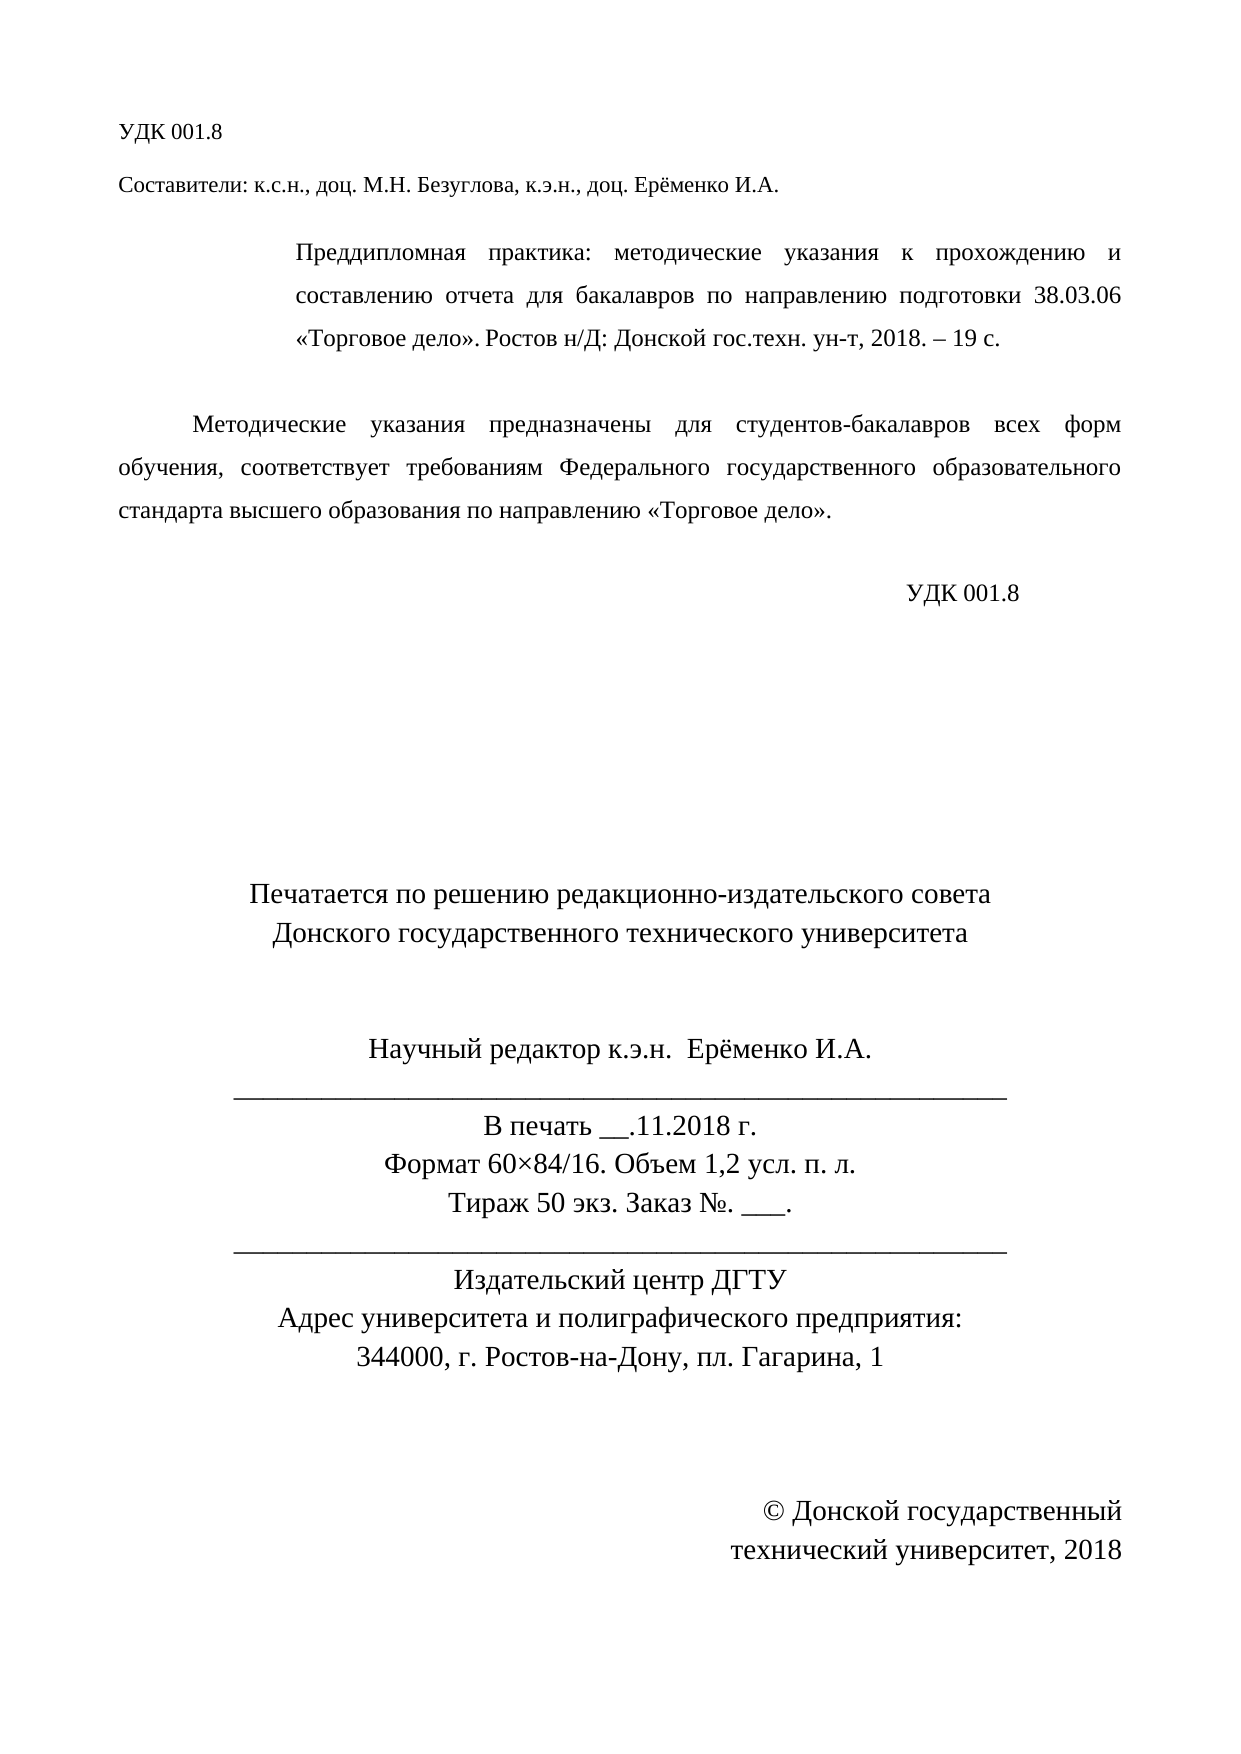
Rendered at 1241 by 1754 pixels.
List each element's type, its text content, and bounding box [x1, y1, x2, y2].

text _____________________________________________________ [118, 1069, 1122, 1103]
text 344000, г. Ростов-на-Дону, пл. Гагарина, 1 [118, 1339, 1122, 1373]
text Преддипломная практика: методические указания к прохождению и составлению отчета для бакалавров по направлению подготовки 38.03.06 «Торговое дело». Ростов н/Д: Донской гос.техн. ун-т, 2018. – 19 с. [295, 237, 1122, 352]
text Научный редактор к.э.н. Ерёменко И.А. [118, 1031, 1122, 1064]
text Издательский центр ДГТУ [118, 1262, 1122, 1296]
text В печать __.11.2018 г. [118, 1108, 1122, 1141]
text Формат 60×84/16. Объем 1,2 усл. п. л. [118, 1146, 1122, 1180]
text Донского государственного технического университета [118, 915, 1122, 949]
text УДК 001.8 [118, 118, 1122, 144]
text Адрес университета и полиграфического предприятия: [118, 1301, 1122, 1334]
text УДК 001.8 [118, 578, 1122, 607]
text _____________________________________________________ [118, 1223, 1122, 1257]
text Тираж 50 экз. Заказ №. ___. [118, 1185, 1122, 1218]
text Печатается по решению редакционно-издательского совета [118, 877, 1122, 910]
text © Донской государственный [118, 1493, 1122, 1527]
text Составители: к.с.н., доц. М.Н. Безуглова, к.э.н., доц. Ерёменко И.А. [118, 171, 1122, 197]
text технический университет, 2018 [118, 1532, 1122, 1565]
text Методические указания предназначены для студентов-бакалавров всех форм обучения, соответствует требованиям Федерального государственного образовательного стандарта высшего образования по направлению «Торговое дело». [118, 409, 1122, 524]
